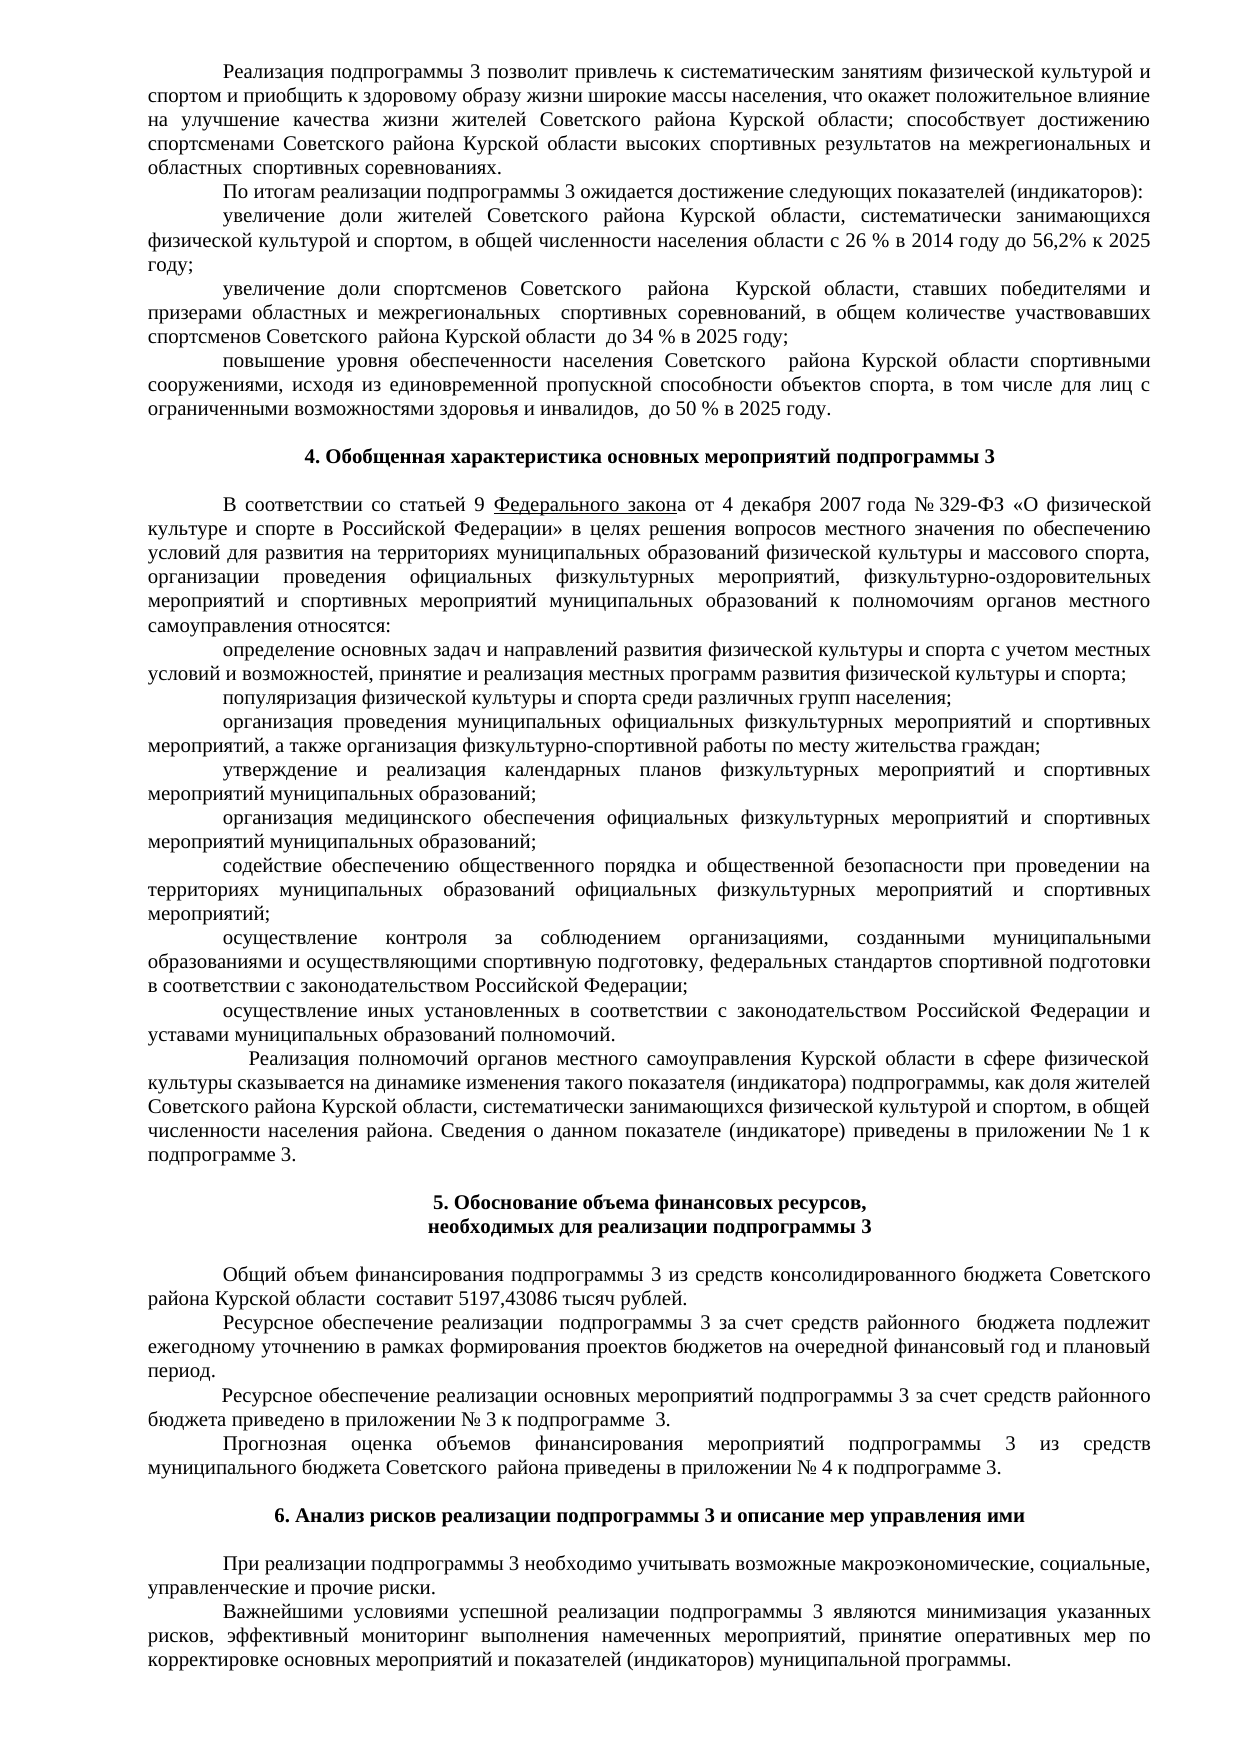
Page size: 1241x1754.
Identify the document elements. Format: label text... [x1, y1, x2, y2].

text 4. Обобщенная характеристика основных мероприятий подпрограммы 3 [148, 444, 1152, 468]
text осуществление иных установленных в соответствии с законодательством Российской Федерации и уставами муниципальных образований полномочий. [148, 997, 1152, 1046]
text Ресурсное обеспечение реализации подпрограммы 3 за счет средств районного бюджета подлежит ежегодному уточнению в рамках формирования проектов бюджетов на очередной финансовый год и плановый период. [148, 1310, 1152, 1382]
subtitle 5. Обоснование объема финансовых ресурсов, [148, 1190, 1152, 1214]
text организация медицинского обеспечения официальных физкультурных мероприятий и спортивных мероприятий муниципальных образований; [148, 805, 1152, 853]
text Прогнозная оценка объемов финансирования мероприятий подпрограммы 3 из средств муниципального бюджета Советского района приведены в приложении № 4 к подпрограмме 3. [148, 1431, 1152, 1479]
text При реализации подпрограммы 3 необходимо учитывать возможные макроэкономические, социальные, управленческие и прочие риски. [148, 1551, 1152, 1599]
text Реализация подпрограммы 3 позволит привлечь к систематическим занятиям физической культурой и спортом и приобщить к здоровому образу жизни широкие массы населения, что окажет положительное влияние на улучшение качества жизни жителей Советского района Курской области; способствует достижению спортсменами Советского района Курской области высоких спортивных результатов на межрегиональных и областных спортивных соревнованиях. [148, 59, 1152, 179]
text Общий объем финансирования подпрограммы 3 из средств консолидированного бюджета Советского района Курской области составит 5197,43086 тысяч рублей. [148, 1262, 1152, 1310]
text увеличение доли спортсменов Советского района Курской области, ставших победителями и призерами областных и межрегиональных спортивных соревнований, в общем количестве участвовавших спортсменов Советского района Курской области до 34 % в 2025 году; [148, 276, 1152, 348]
text Ресурсное обеспечение реализации основных мероприятий подпрограммы 3 за счет средств районного бюджета приведено в приложении № 3 к подпрограмме 3. [148, 1382, 1152, 1431]
text В соответствии со статьей 9 Федерального закона от 4 декабря 2007 года № 329-ФЗ «О физической культуре и спорте в Российской Федерации» в целях решения вопросов местного значения по обеспечению условий для развития на территориях муниципальных образований физической культуры и массового спорта, организации проведения официальных физкультурных мероприятий, физкультурно-оздоровительных мероприятий и спортивных мероприятий муниципальных образований к полномочиям органов местного самоуправления относятся: [148, 492, 1152, 637]
text организация проведения муниципальных официальных физкультурных мероприятий и спортивных мероприятий, а также организация физкультурно-спортивной работы по месту жительства граждан; [148, 709, 1152, 757]
text повышение уровня обеспеченности населения Советского района Курской области спортивными сооружениями, исходя из единовременной пропускной способности объектов спорта, в том числе для лиц с ограниченными возможностями здоровья и инвалидов, до 50 % в 2025 году. [148, 348, 1152, 420]
subtitle необходимых для реализации подпрограммы 3 [148, 1214, 1152, 1238]
text содействие обеспечению общественного порядка и общественной безопасности при проведении на территориях муниципальных образований официальных физкультурных мероприятий и спортивных мероприятий; [148, 853, 1152, 925]
text определение основных задач и направлений развития физической культуры и спорта с учетом местных условий и возможностей, принятие и реализация местных программ развития физической культуры и спорта; [148, 637, 1152, 685]
text увеличение доли жителей Советского района Курской области, систематически занимающихся физической культурой и спортом, в общей численности населения области с 26 % в 2014 году до 56,2% к 2025 году; [148, 203, 1152, 276]
text утверждение и реализация календарных планов физкультурных мероприятий и спортивных мероприятий муниципальных образований; [148, 757, 1152, 805]
text Важнейшими условиями успешной реализации подпрограммы 3 являются минимизация указанных рисков, эффективный мониторинг выполнения намеченных мероприятий, принятие оперативных мер по корректировке основных мероприятий и показателей (индикаторов) муниципальной программы. [148, 1599, 1152, 1671]
text популяризация физической культуры и спорта среди различных групп населения; [148, 685, 1152, 709]
text По итогам реализации подпрограммы 3 ожидается достижение следующих показателей (индикаторов): [148, 179, 1152, 203]
text осуществление контроля за соблюдением организациями, созданными муниципальными образованиями и осуществляющими спортивную подготовку, федеральных стандартов спортивной подготовки в соответствии с законодательством Российской Федерации; [148, 925, 1152, 997]
text 6. Анализ рисков реализации подпрограммы 3 и описание мер управления ими [148, 1503, 1152, 1527]
text Реализация полномочий органов местного самоуправления Курской области в сфере физической культуры сказывается на динамике изменения такого показателя (индикатора) подпрограммы, как доля жителей Советского района Курской области, систематически занимающихся физической культурой и спортом, в общей численности населения района. Сведения о данном показателе (индикаторе) приведены в приложении № 1 к подпрограмме 3. [148, 1046, 1152, 1166]
